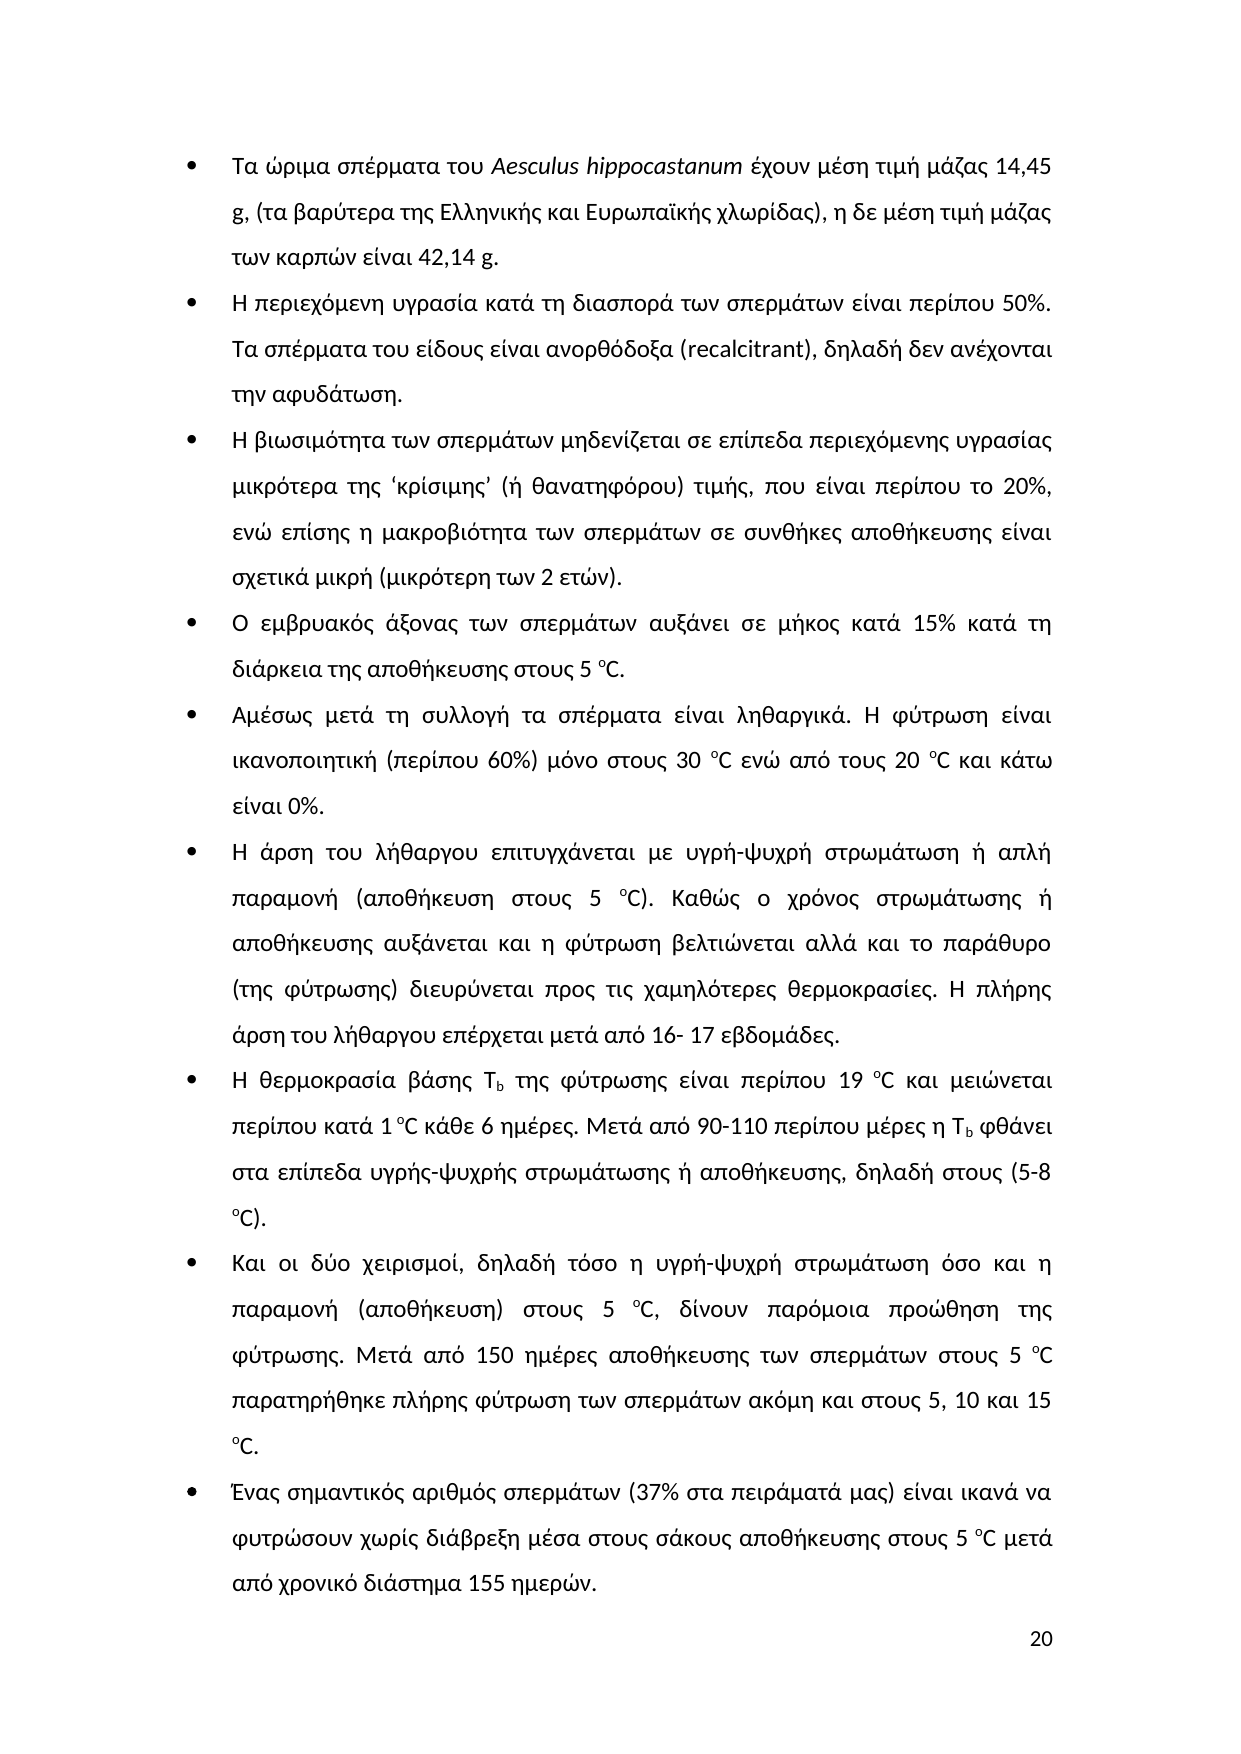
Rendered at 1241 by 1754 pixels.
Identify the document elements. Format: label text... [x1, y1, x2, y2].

list Και οι δύο χειρισμοί, δηλαδή τόσο η υγρή-ψυχρή στρωμάτωση όσο και η παραμονή (αποθήκευση) στους 5 οC, δίνουν παρόμοια προώθηση της φύτρωσης. Μετά από 150 ημέρες αποθήκευσης των σπερμάτων στους 5 οC παρατηρήθηκε πλήρης φύτρωση των σπερμάτων ακόμη και στους 5, 10 και 15 οC. [187, 1247, 1053, 1461]
list Ένας σημαντικός αριθμός σπερμάτων (37% στα πειράματά μας) είναι ικανά να φυτρώσουν χωρίς διάβρεξη μέσα στους σάκους αποθήκευσης στους 5 οC μετά από χρονικό διάστημα 155 ημερών. [187, 1476, 1053, 1598]
list Η άρση του λήθαργου επιτυγχάνεται με υγρή-ψυχρή στρωμάτωση ή απλή παραμονή (αποθήκευση στους 5 οC). Καθώς ο χρόνος στρωμάτωσης ή αποθήκευσης αυξάνεται και η φύτρωση βελτιώνεται αλλά και το παράθυρο (της φύτρωσης) διευρύνεται προς τις χαμηλότερες θερμοκρασίες. Η πλήρης άρση του λήθαργου επέρχεται μετά από 16- 17 εβδομάδες. [187, 836, 1053, 1049]
list Ο εμβρυακός άξονας των σπερμάτων αυξάνει σε μήκος κατά 15% κατά τη διάρκεια της αποθήκευσης στους 5 οC. [187, 607, 1053, 683]
list Η περιεχόμενη υγρασία κατά τη διασπορά των σπερμάτων είναι περίπου 50%. Τα σπέρματα του είδους είναι ανορθόδοξα (recalcitrant), δηλαδή δεν ανέχονται την αφυδάτωση. [187, 287, 1053, 409]
list Η θερμοκρασία βάσης Τb της φύτρωσης είναι περίπου 19 οC και μειώνεται περίπου κατά 1 οC κάθε 6 ημέρες. Μετά από 90-110 περίπου μέρες η Τb φθάνει στα επίπεδα υγρής-ψυχρής στρωμάτωσης ή αποθήκευσης, δηλαδή στους (5-8 οC). [187, 1064, 1053, 1232]
list Η βιωσιμότητα των σπερμάτων μηδενίζεται σε επίπεδα περιεχόμενης υγρασίας μικρότερα της ‘κρίσιμης’ (ή θανατηφόρου) τιμής, που είναι περίπου το 20%, ενώ επίσης η μακροβιότητα των σπερμάτων σε συνθήκες αποθήκευσης είναι σχετικά μικρή (μικρότερη των 2 ετών). [187, 424, 1053, 592]
list Αμέσως μετά τη συλλογή τα σπέρματα είναι ληθαργικά. Η φύτρωση είναι ικανοποιητική (περίπου 60%) μόνο στους 30 οC ενώ από τους 20 οC και κάτω είναι 0%. [187, 699, 1053, 821]
list Τα ώριμα σπέρματα του Aesculus hippocastanum έχουν μέση τιμή μάζας , (τα βαρύτερα της Ελληνικής και Ευρωπαϊκής χλωρίδας), η δε μέση τιμή μάζας των καρπών είναι . [187, 150, 1053, 272]
